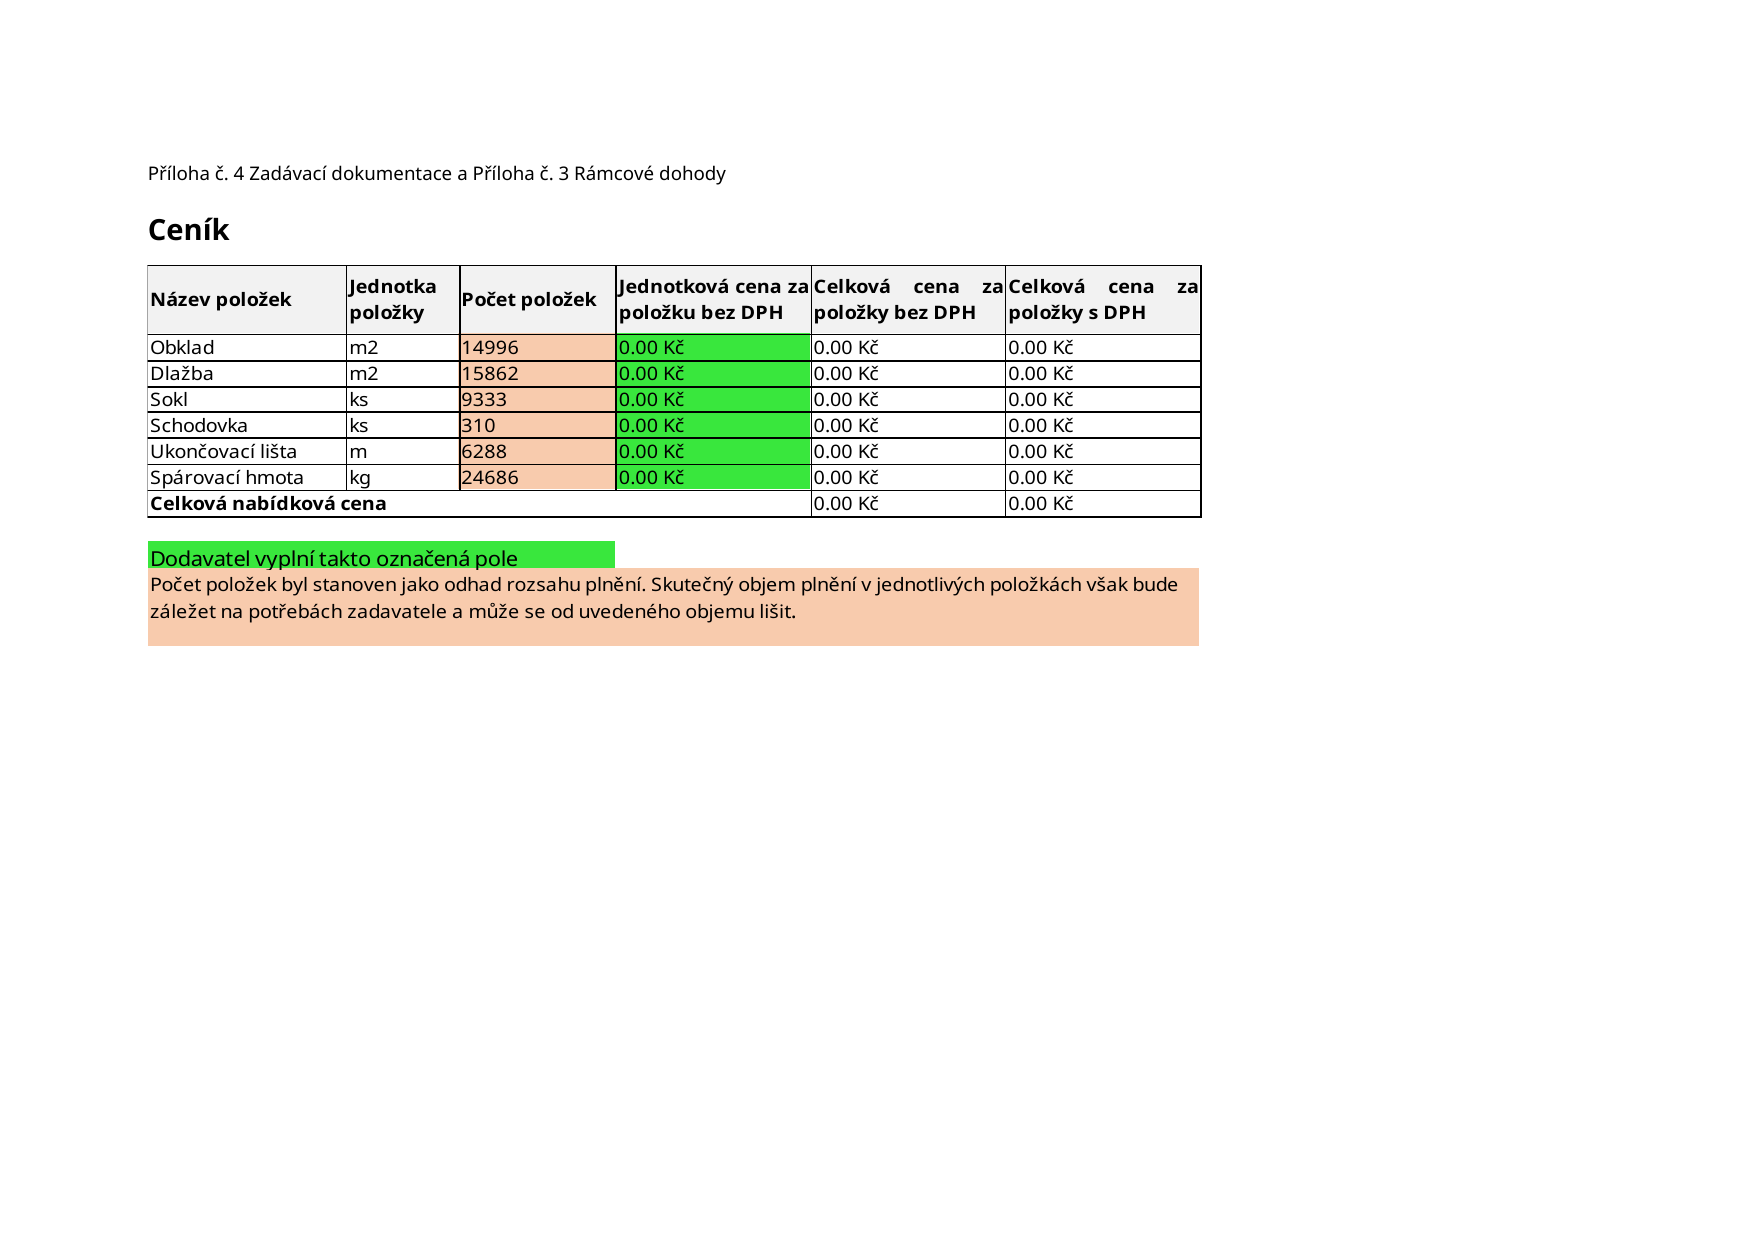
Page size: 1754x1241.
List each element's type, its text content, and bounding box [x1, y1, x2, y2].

text Příloha č. 4 Zadávací dokumentace a Příloha č. 3 Rámcové dohody [148, 160, 1606, 186]
subtitle Ceník [148, 209, 1606, 249]
